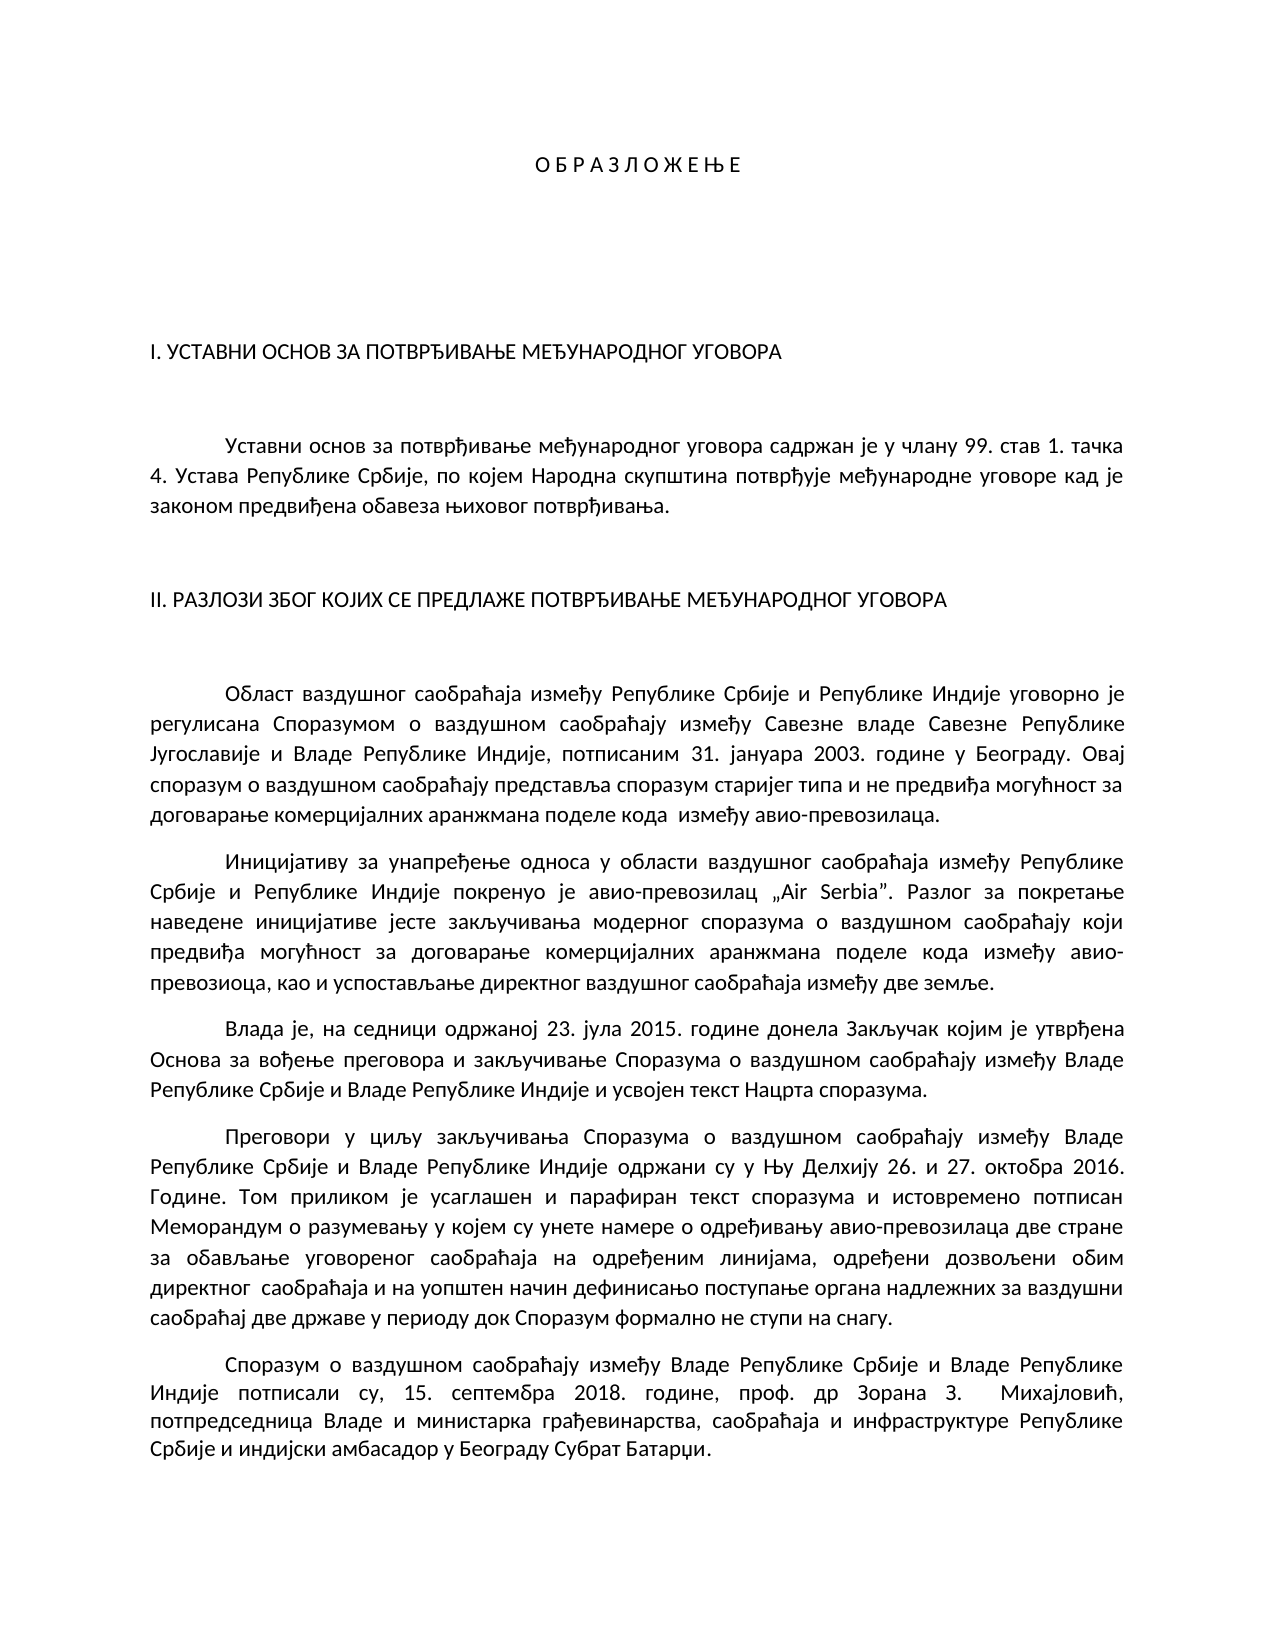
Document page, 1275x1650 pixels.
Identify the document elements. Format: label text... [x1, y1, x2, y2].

text О Б Р А З Л О Ж Е Њ Е [150, 150, 1125, 178]
text Област ваздушног саобраћаја између Републике Србије и Републике Индије уговорно је регулисана Споразумом о ваздушном саобраћају између Савезне владе Савезне Републике Југославије и Владе Републике Индије, потписаним 31. јануара 2003. године у Београду. Овај споразум о ваздушном саобраћају представља споразум старијег типа и не предвиђа могућност за договарање комерцијалних аранжмана поделе кода између авио-превозилаца. [150, 679, 1125, 828]
text Влада је, на седници одржаној 23. јула 2015. године донела Закључак којим је утврђена Основа за вођење преговора и закључивање Споразума о ваздушном саобраћају између Владе Републике Србије и Владе Републике Индије и усвојен текст Нацрта споразума. [150, 1014, 1125, 1103]
text УСТАВНИ ОСНОВ ЗА ПОТВРЂИВАЊЕ МЕЂУНАРОДНОГ УГОВОРА [150, 337, 1125, 366]
text Уставни основ за потврђивање међународног уговора садржан је у члану 99. став 1. тачка 4. Устава Републике Србије, по којем Народна скупштина потврђује међународне уговоре кад је законом предвиђена обавеза њиховог потврђивања. [150, 431, 1125, 520]
text Иницијативу за унапређење односа у области ваздушног саобраћаја између Републике Србије и Републике Индије покренуо је авио-превозилац „Аir Serbia”. Разлог за покретање наведене иницијaтиве јесте закључивања модерног споразума о ваздушном саобраћају који предвиђа могућност за договарање комерцијалних аранжмана поделе кода између авио-превозиоца, као и успостављање директног ваздушног саобраћаја између две земље. [150, 847, 1125, 996]
text Преговори у циљу закључивања Споразума о ваздушном саобраћају између Владе Републике Србије и Владе Републике Индије одржани су у Њу Делхију 26. и 27. октобра 2016. Године. Том приликом је усаглашен и парафиран текст споразума и истовремено потписан Меморандум о разумевању у којем су унете намере о одређивању авио-превозилаца две стране за обављање уговореног саобраћаја на одређеним линијама, одређени дозвољени обим директног саобраћаја и на уопштен начин дефинисањо поступање органа надлежних за ваздушни саобраћај две државе у периоду док Споразум формално не ступи на снагу. [150, 1122, 1125, 1331]
text II. РАЗЛОЗИ ЗБОГ КОЈИХ СЕ ПРЕДЛАЖЕ ПОТВРЂИВАЊЕ МЕЂУНАРОДНОГ УГОВОРА [150, 585, 1125, 613]
text Споразум о ваздушном саобраћају између Владе Републике Србије и Владе Републике Индије потписали су, 15. септембра 2018. године, проф. др Зорана З. Михајловић, потпредседница Владе и министарка грађевинарства, саобраћаја и инфраструктуре Републике Србије и индијски амбасадор у Београду Субрат Батарџи. [150, 1350, 1125, 1462]
